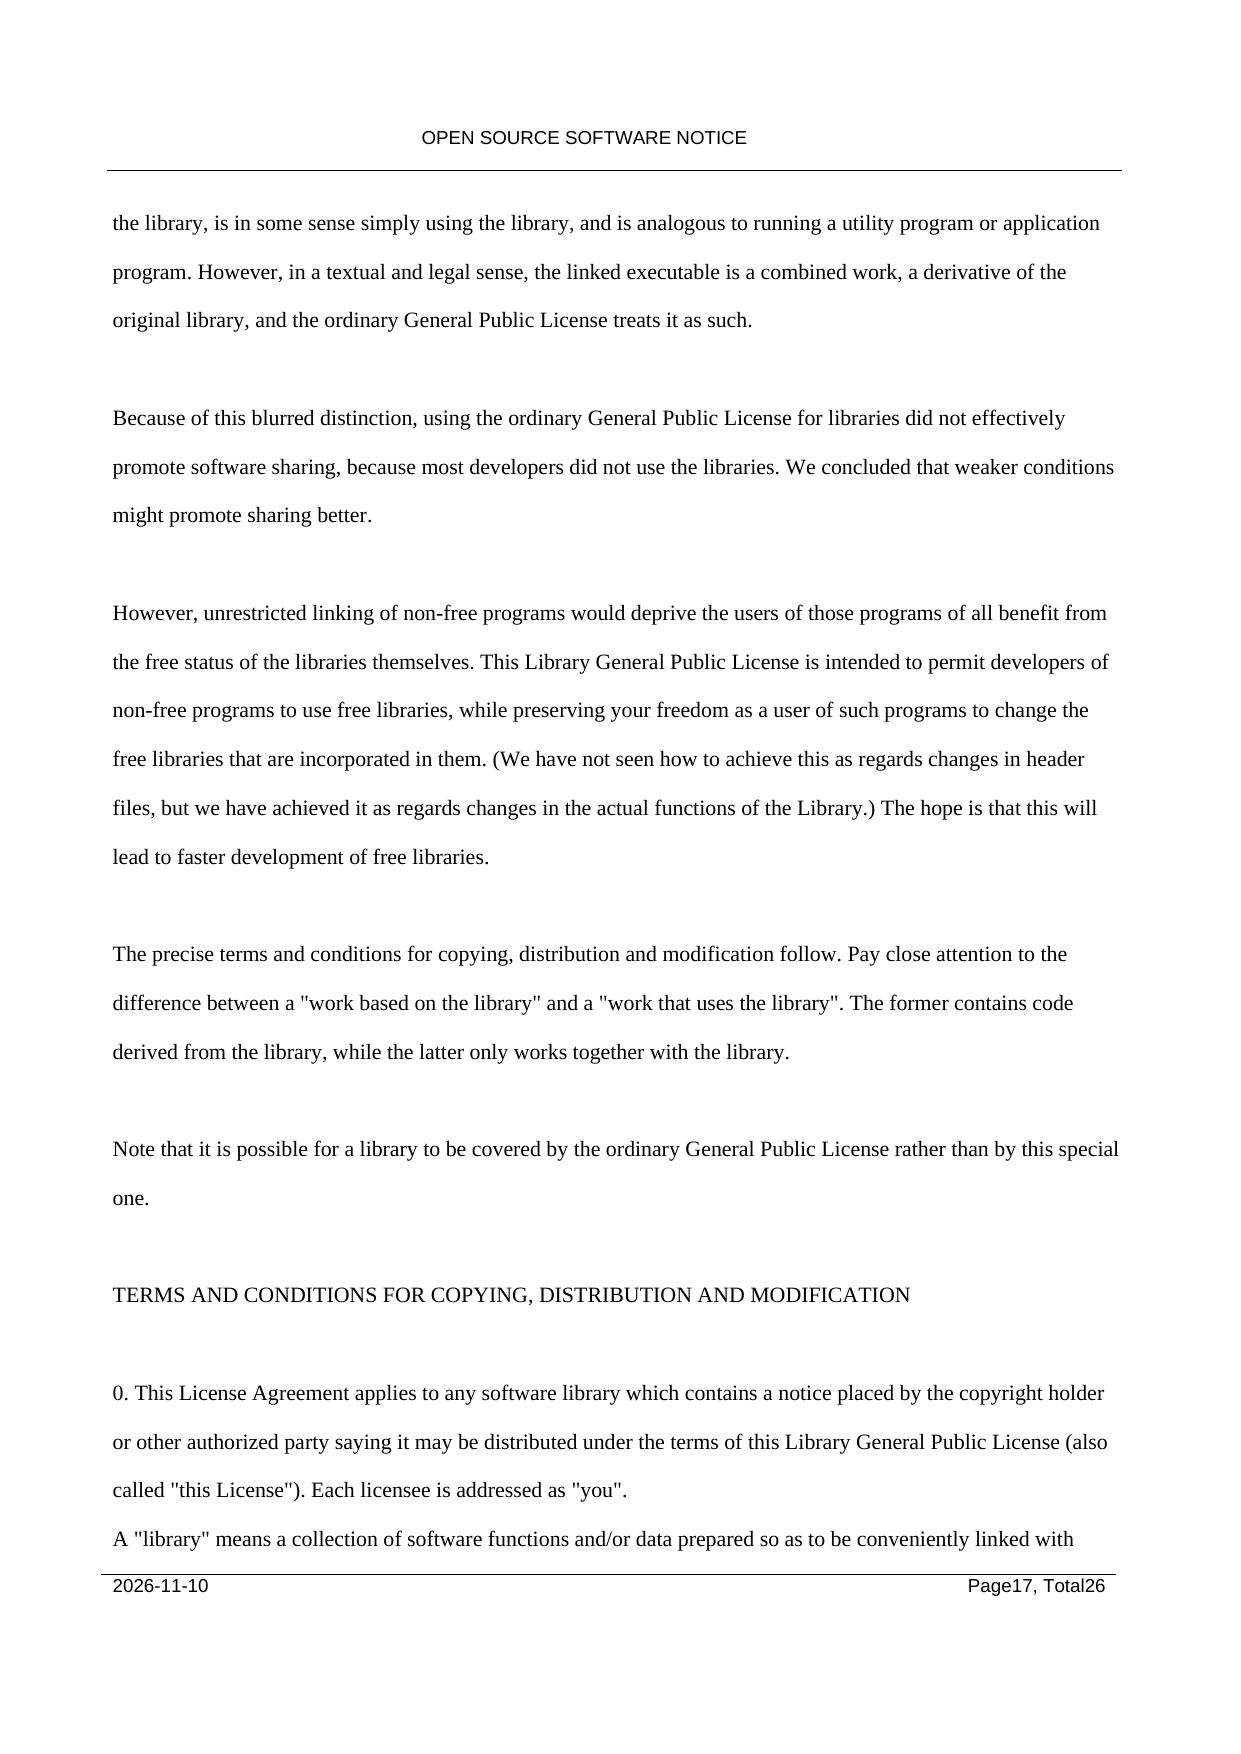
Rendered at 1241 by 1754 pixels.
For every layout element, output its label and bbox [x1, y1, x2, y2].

text [112, 206, 1128, 1555]
